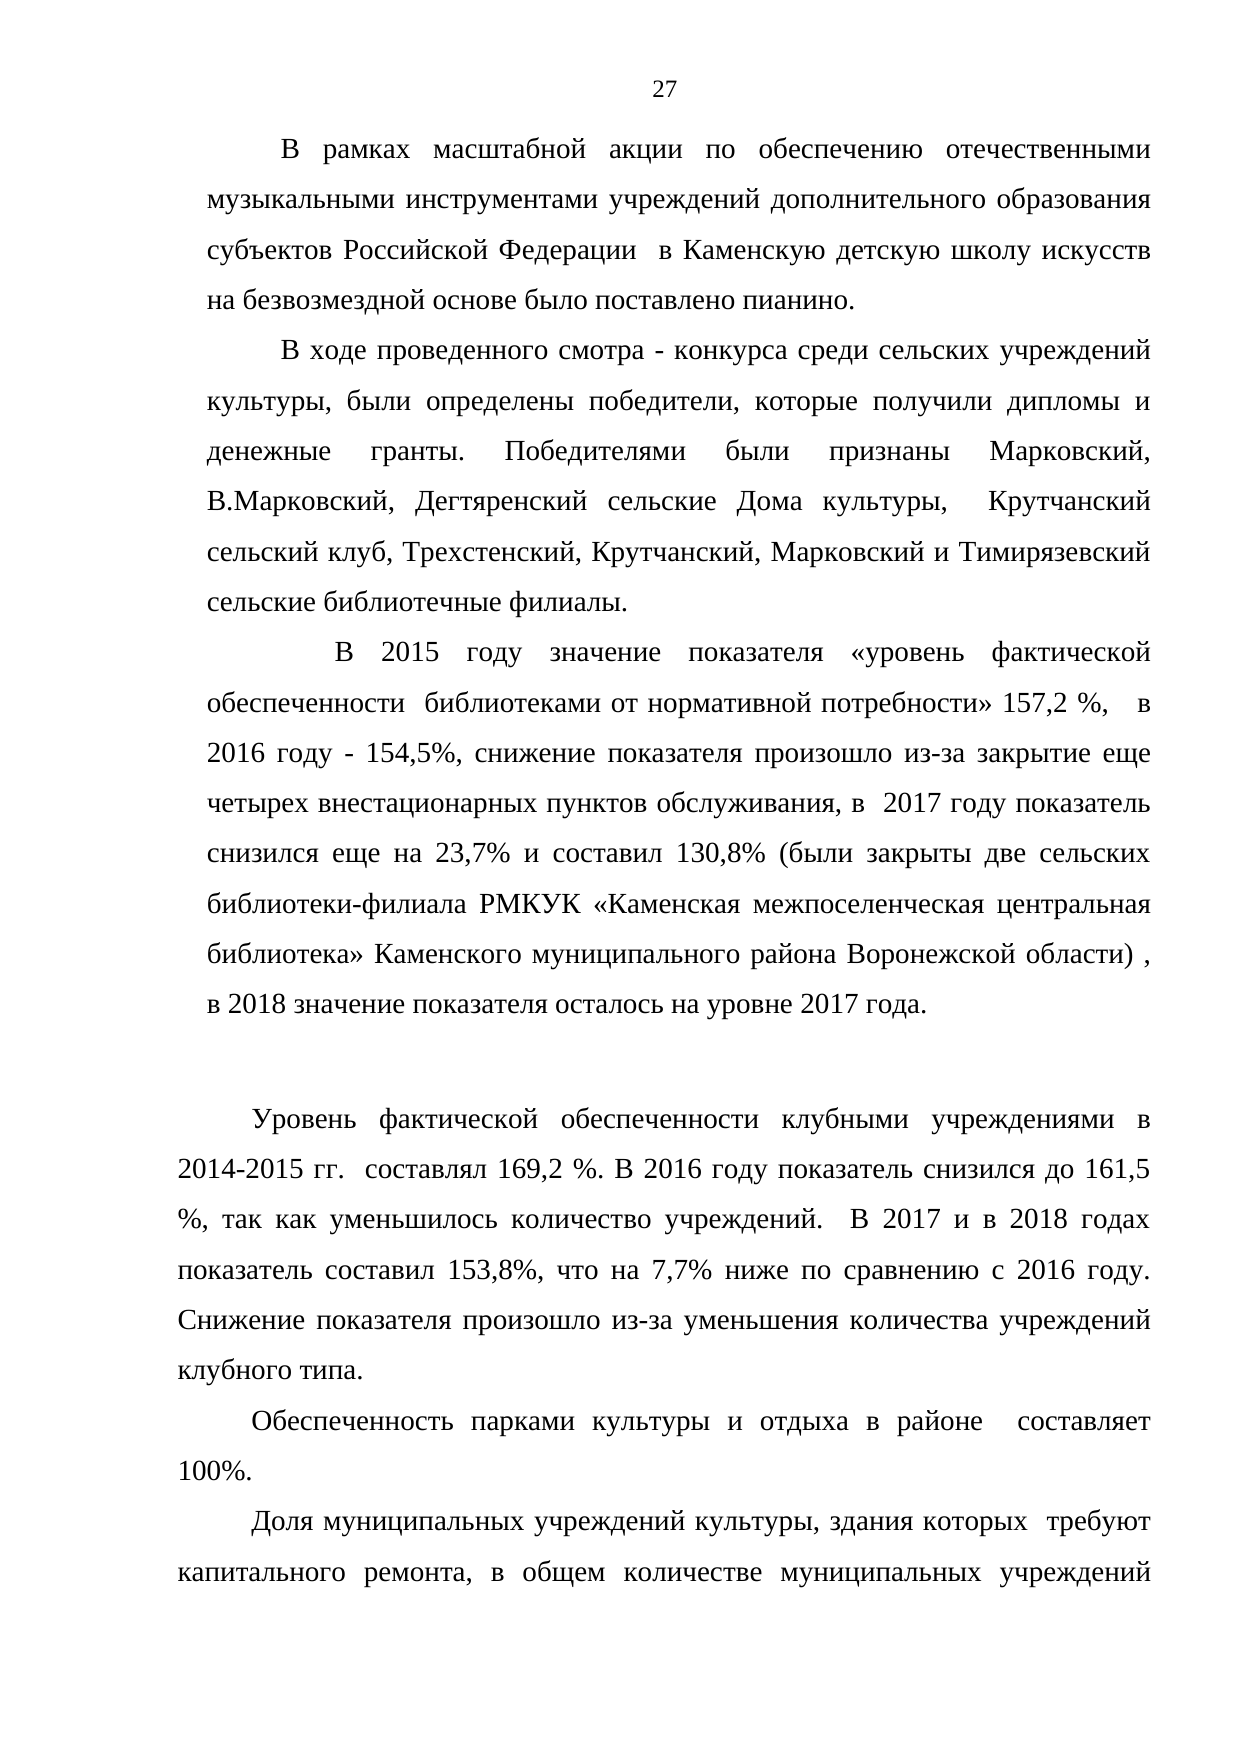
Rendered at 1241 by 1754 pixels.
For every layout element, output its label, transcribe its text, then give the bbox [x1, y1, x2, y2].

text В рамках масштабной акции по обеспечению отечественными музыкальными инструментами учреждений дополнительного образования субъектов Российской Федерации в Каменскую детскую школу искусств на безвозмездной основе было поставлено пианино. [207, 131, 1152, 316]
text В 2015 году значение показателя «уровень фактической обеспеченности библиотеками от нормативной потребности» 157,2 %, в 2016 году - 154,5%, снижение показателя произошло из-за закрытие еще четырех внестационарных пунктов обслуживания, в 2017 году показатель снизился еще на 23,7% и составил 130,8% (были закрыты две сельских библиотеки-филиала РМКУК «Каменская межпоселенческая центральная библиотека» Каменского муниципального района Воронежской области) , в 2018 значение показателя осталось на уровне 2017 года. [207, 634, 1152, 1083]
text Обеспеченность парками культуры и отдыха в районе составляет 100%. [177, 1403, 1152, 1487]
text Уровень фактической обеспеченности клубными учреждениями в 2014-2015 гг. составлял 169,2 %. В 2016 году показатель снизился до 161,5 %, так как уменьшилось количество учреждений. В 2017 и в 2018 годах показатель составил 153,8%, что на 7,7% ниже по сравнению с 2016 году. Снижение показателя произошло из-за уменьшения количества учреждений клубного типа. [177, 1101, 1152, 1386]
text В ходе проведенного смотра - конкурса среди сельских учреждений культуры, были определены победители, которые получили дипломы и денежные гранты. Победителями были признаны Марковский, В.Марковский, Дегтяренский сельские Дома культуры, Крутчанский сельский клуб, Трехстенский, Крутчанский, Марковский и Тимирязевский сельские библиотечные филиалы. [207, 332, 1152, 618]
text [177, 1503, 1152, 1587]
